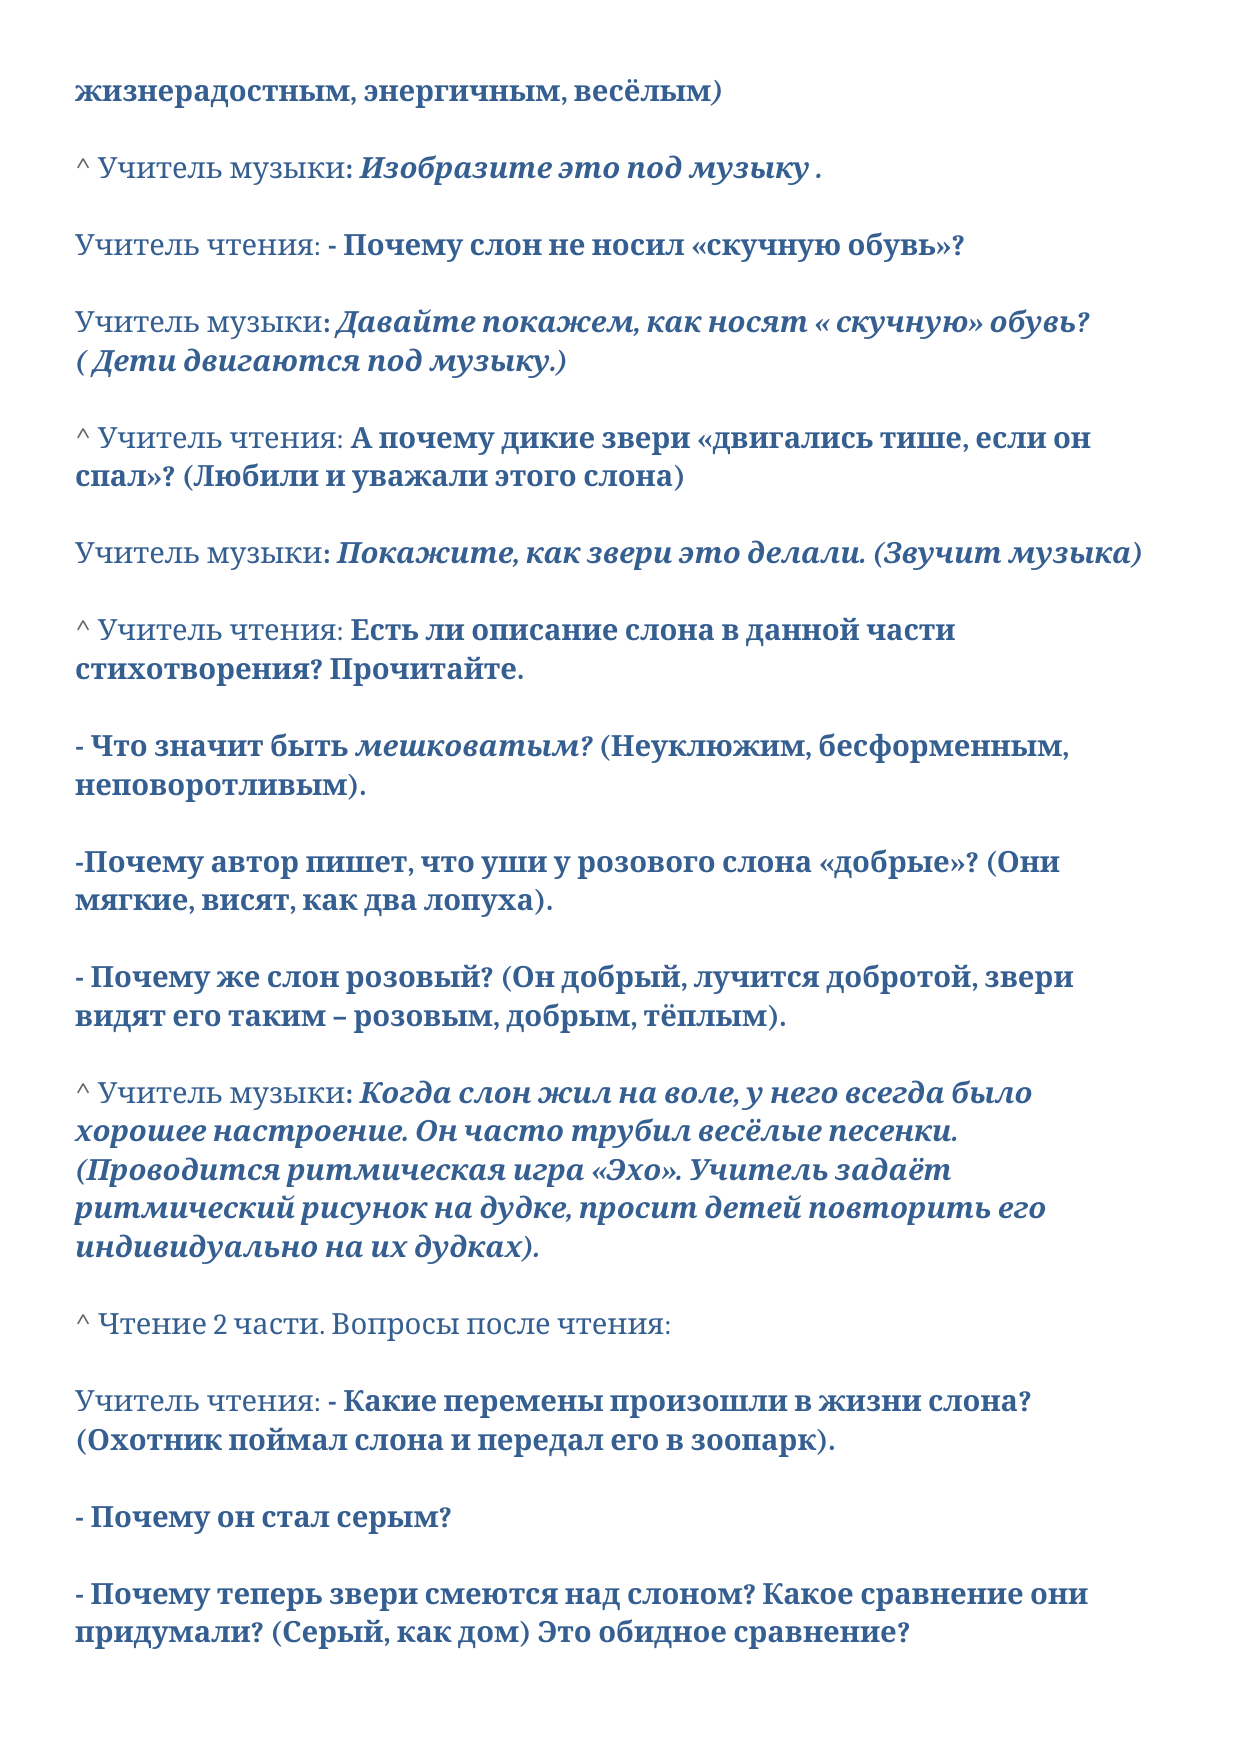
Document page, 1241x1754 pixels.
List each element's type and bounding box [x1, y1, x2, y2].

subtitle [75, 75, 1165, 1650]
